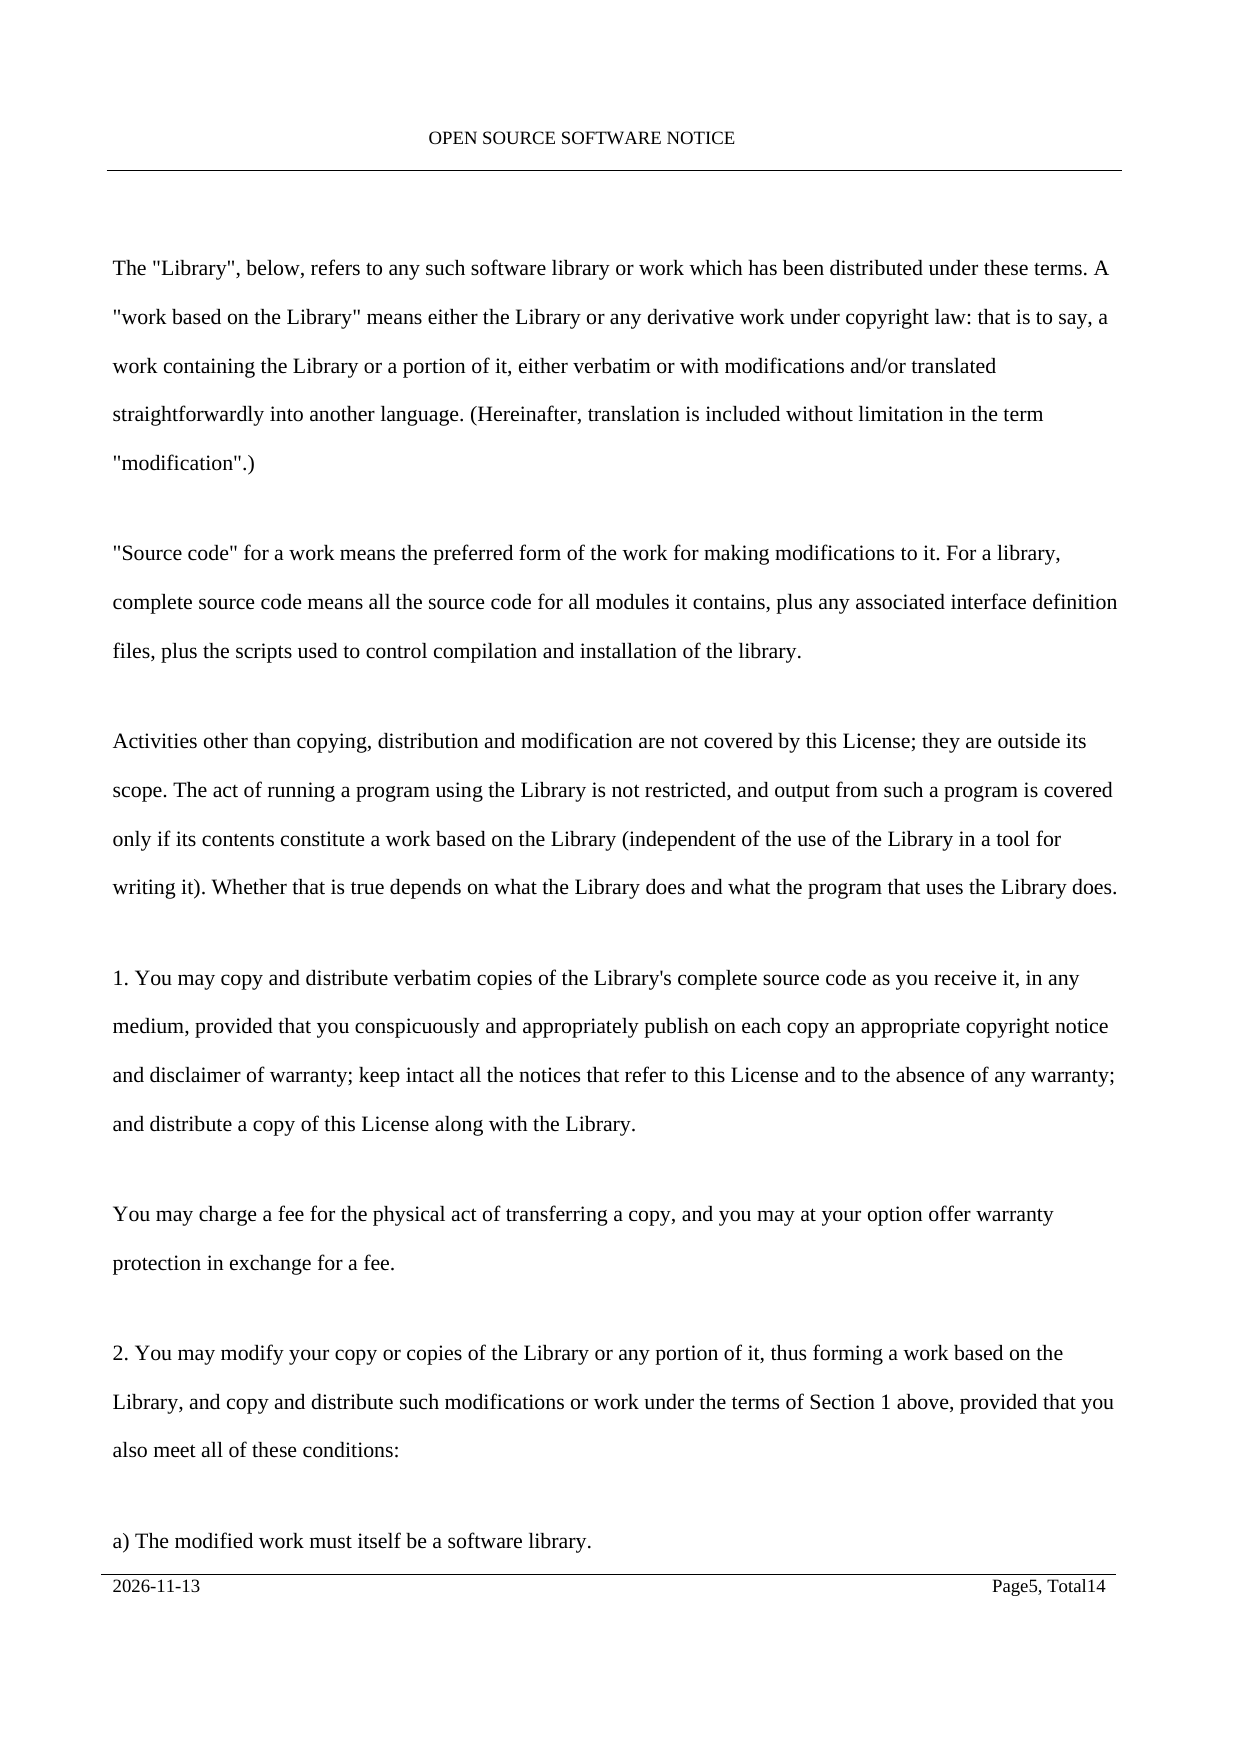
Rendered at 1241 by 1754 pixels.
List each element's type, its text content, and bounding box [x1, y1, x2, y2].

text You may charge a fee for the physical act of transferring a copy, and you may at your option offer warranty protection in exchange for a fee. [112, 1197, 1128, 1278]
text 2. You may modify your copy or copies of the Library or any portion of it, thus forming a work based on the Library, and copy and distribute such modifications or work under the terms of Section 1 above, provided that you also meet all of these conditions: [112, 1336, 1128, 1466]
text The "Library", below, refers to any such software library or work which has been distributed under these terms. A "work based on the Library" means either the Library or any derivative work under copyright law: that is to say, a work containing the Library or a portion of it, either verbatim or with modifications and/or translated straightforwardly into another language. (Hereinafter, translation is included without limitation in the term "modification".) [112, 251, 1128, 479]
text "Source code" for a work means the preferred form of the work for making modifications to it. For a library, complete source code means all the source code for all modules it contains, plus any associated interface definition files, plus the scripts used to control compilation and installation of the library. [112, 537, 1128, 667]
text 1. You may copy and distribute verbatim copies of the Library's complete source code as you receive it, in any medium, provided that you conspicuously and appropriately publish on each copy an appropriate copyright notice and disclaimer of warranty; keep intact all the notices that refer to this License and to the absence of any warranty; and distribute a copy of this License along with the Library. [112, 961, 1128, 1139]
text a) The modified work must itself be a software library. [112, 1524, 1128, 1556]
text Activities other than copying, distribution and modification are not covered by this License; they are outside its scope. The act of running a program using the Library is not restricted, and output from such a program is covered only if its contents constitute a work based on the Library (independent of the use of the Library in a tool for writing it). Whether that is true depends on what the Library does and what the program that uses the Library does. [112, 724, 1128, 903]
